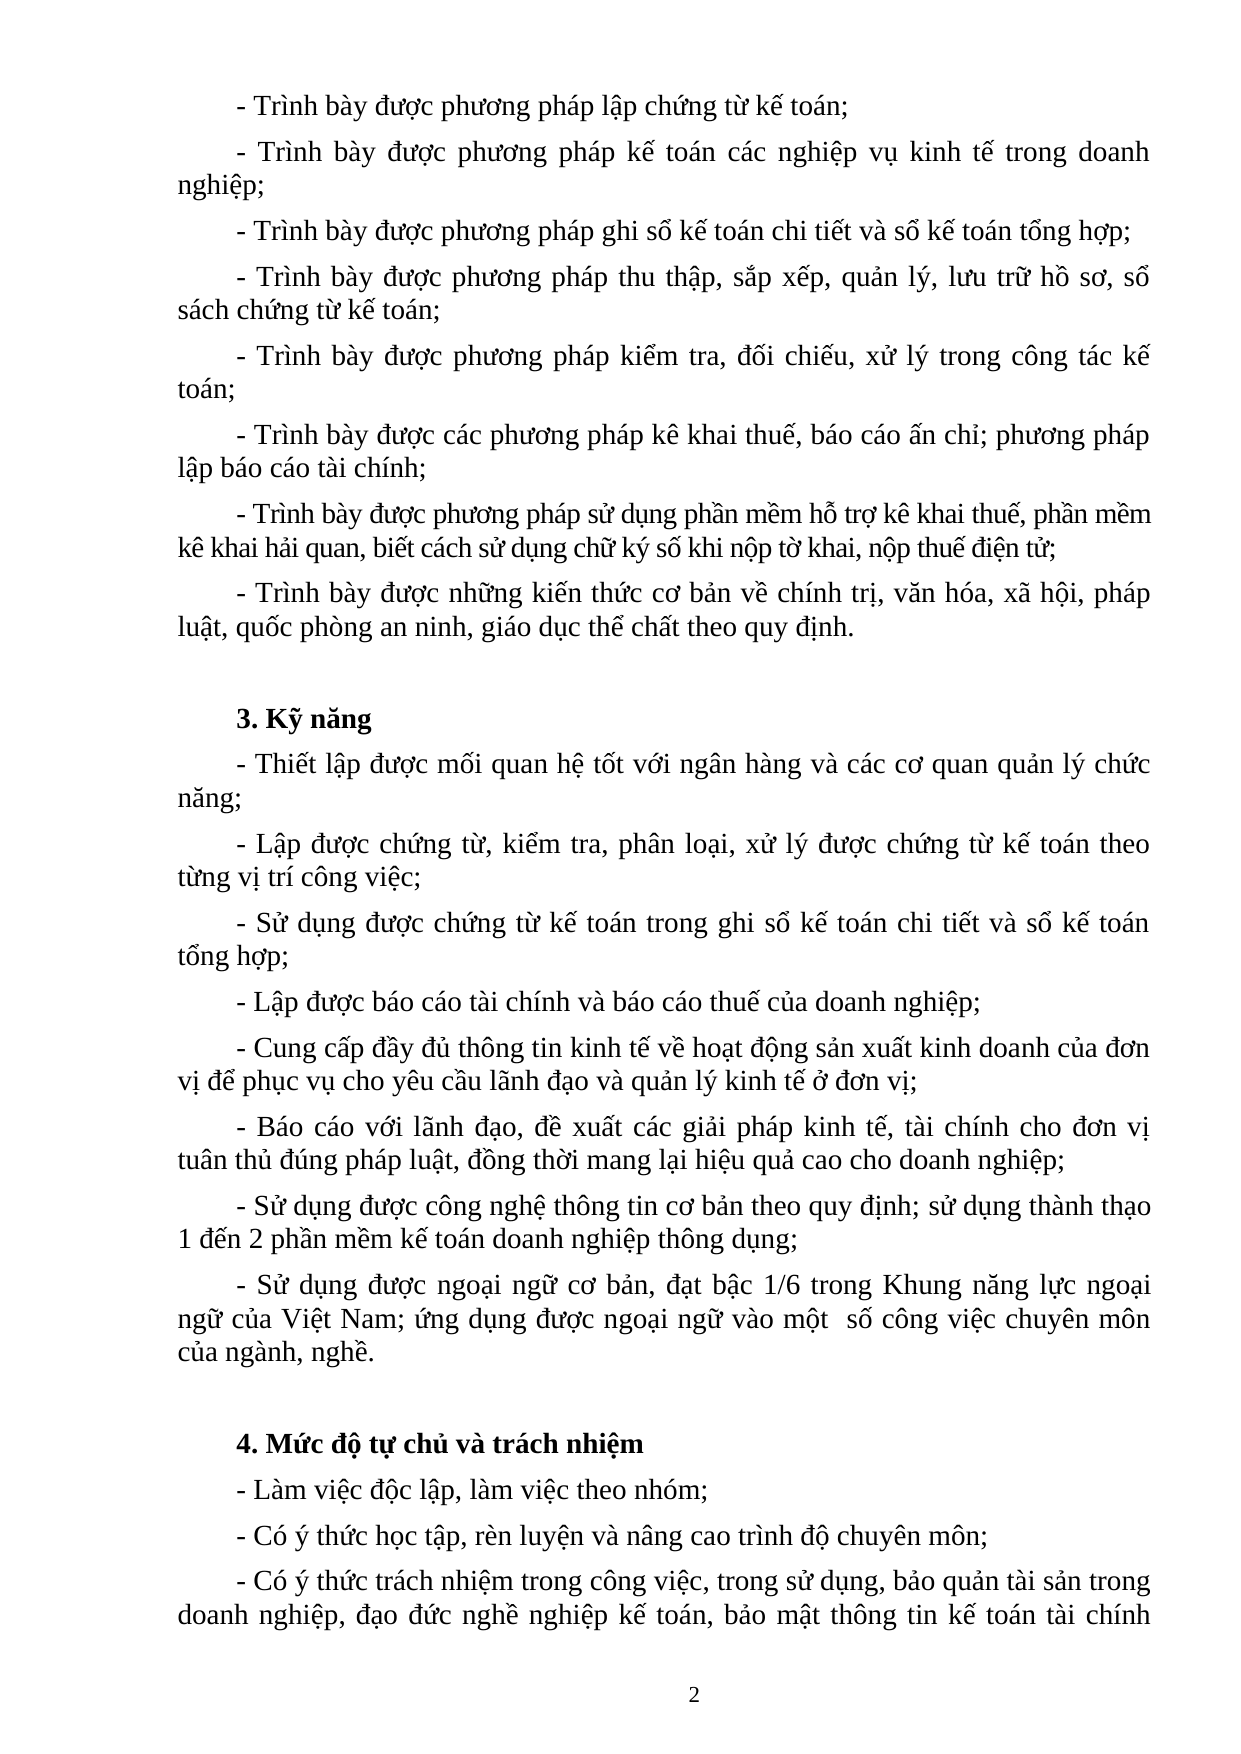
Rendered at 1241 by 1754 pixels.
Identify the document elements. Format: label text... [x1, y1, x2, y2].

text - Báo cáo với lãnh đạo, đề xuất các giải pháp kinh tế, tài chính cho đơn vị tuân thủ đúng pháp luật, đồng thời mang lại hiệu quả cao cho doanh nghiệp; [177, 1110, 1152, 1176]
text - Trình bày được phương pháp sử dụng phần mềm hỗ trợ kê khai thuế, phần mềm kê khai hải quan, biết cách sử dụng chữ ký số khi nộp tờ khai, nộp thuế điện tử; [177, 497, 1152, 564]
text - Lập được chứng từ, kiểm tra, phân loại, xử lý được chứng từ kế toán theo từng vị trí công việc; [177, 826, 1152, 893]
text - Trình bày được phương pháp lập chứng từ kế toán; [177, 89, 1152, 122]
text - Thiết lập được mối quan hệ tốt với ngân hàng và các cơ quan quản lý chức năng; [177, 747, 1152, 814]
text - Lập được báo cáo tài chính và báo cáo thuế của doanh nghiệp; [177, 985, 1152, 1018]
text - Sử dụng được ngoại ngữ cơ bản, đạt bậc 1/6 trong Khung năng lực ngoại ngữ của Việt Nam; ứng dụng được ngoại ngữ vào một số công việc chuyên môn của ngành, nghề. [177, 1268, 1152, 1368]
text - Trình bày được các phương pháp kê khai thuế, báo cáo ấn chỉ; phương pháp lập báo cáo tài chính; [177, 418, 1152, 484]
text - Có ý thức học tập, rèn luyện và nâng cao trình độ chuyên môn; [177, 1518, 1152, 1552]
text - Sử dụng được công nghệ thông tin cơ bản theo quy định; sử dụng thành thạo 1 đến 2 phần mềm kế toán doanh nghiệp thông dụng; [177, 1189, 1152, 1256]
text - Trình bày được phương pháp ghi sổ kế toán chi tiết và sổ kế toán tổng hợp; [177, 214, 1152, 247]
text - Sử dụng được chứng từ kế toán trong ghi sổ kế toán chi tiết và sổ kế toán tổng hợp; [177, 906, 1152, 972]
text 4. Mức độ tự chủ và trách nhiệm [177, 1427, 1152, 1460]
text 3. Kỹ năng [177, 701, 1152, 735]
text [177, 1564, 1152, 1631]
text - Trình bày được những kiến thức cơ bản về chính trị, văn hóa, xã hội, pháp luật, quốc phòng an ninh, giáo dục thể chất theo quy định. [177, 576, 1152, 643]
text - Trình bày được phương pháp kế toán các nghiệp vụ kinh tế trong doanh nghiệp; [177, 134, 1152, 201]
text - Trình bày được phương pháp thu thập, sắp xếp, quản lý, lưu trữ hồ sơ, sổ sách chứng từ kế toán; [177, 259, 1152, 326]
text - Làm việc độc lập, làm việc theo nhóm; [177, 1472, 1152, 1506]
text - Trình bày được phương pháp kiểm tra, đối chiếu, xử lý trong công tác kế toán; [177, 339, 1152, 405]
text - Cung cấp đầy đủ thông tin kinh tế về hoạt động sản xuất kinh doanh của đơn vị để phục vụ cho yêu cầu lãnh đạo và quản lý kinh tế ở đơn vị; [177, 1031, 1152, 1097]
